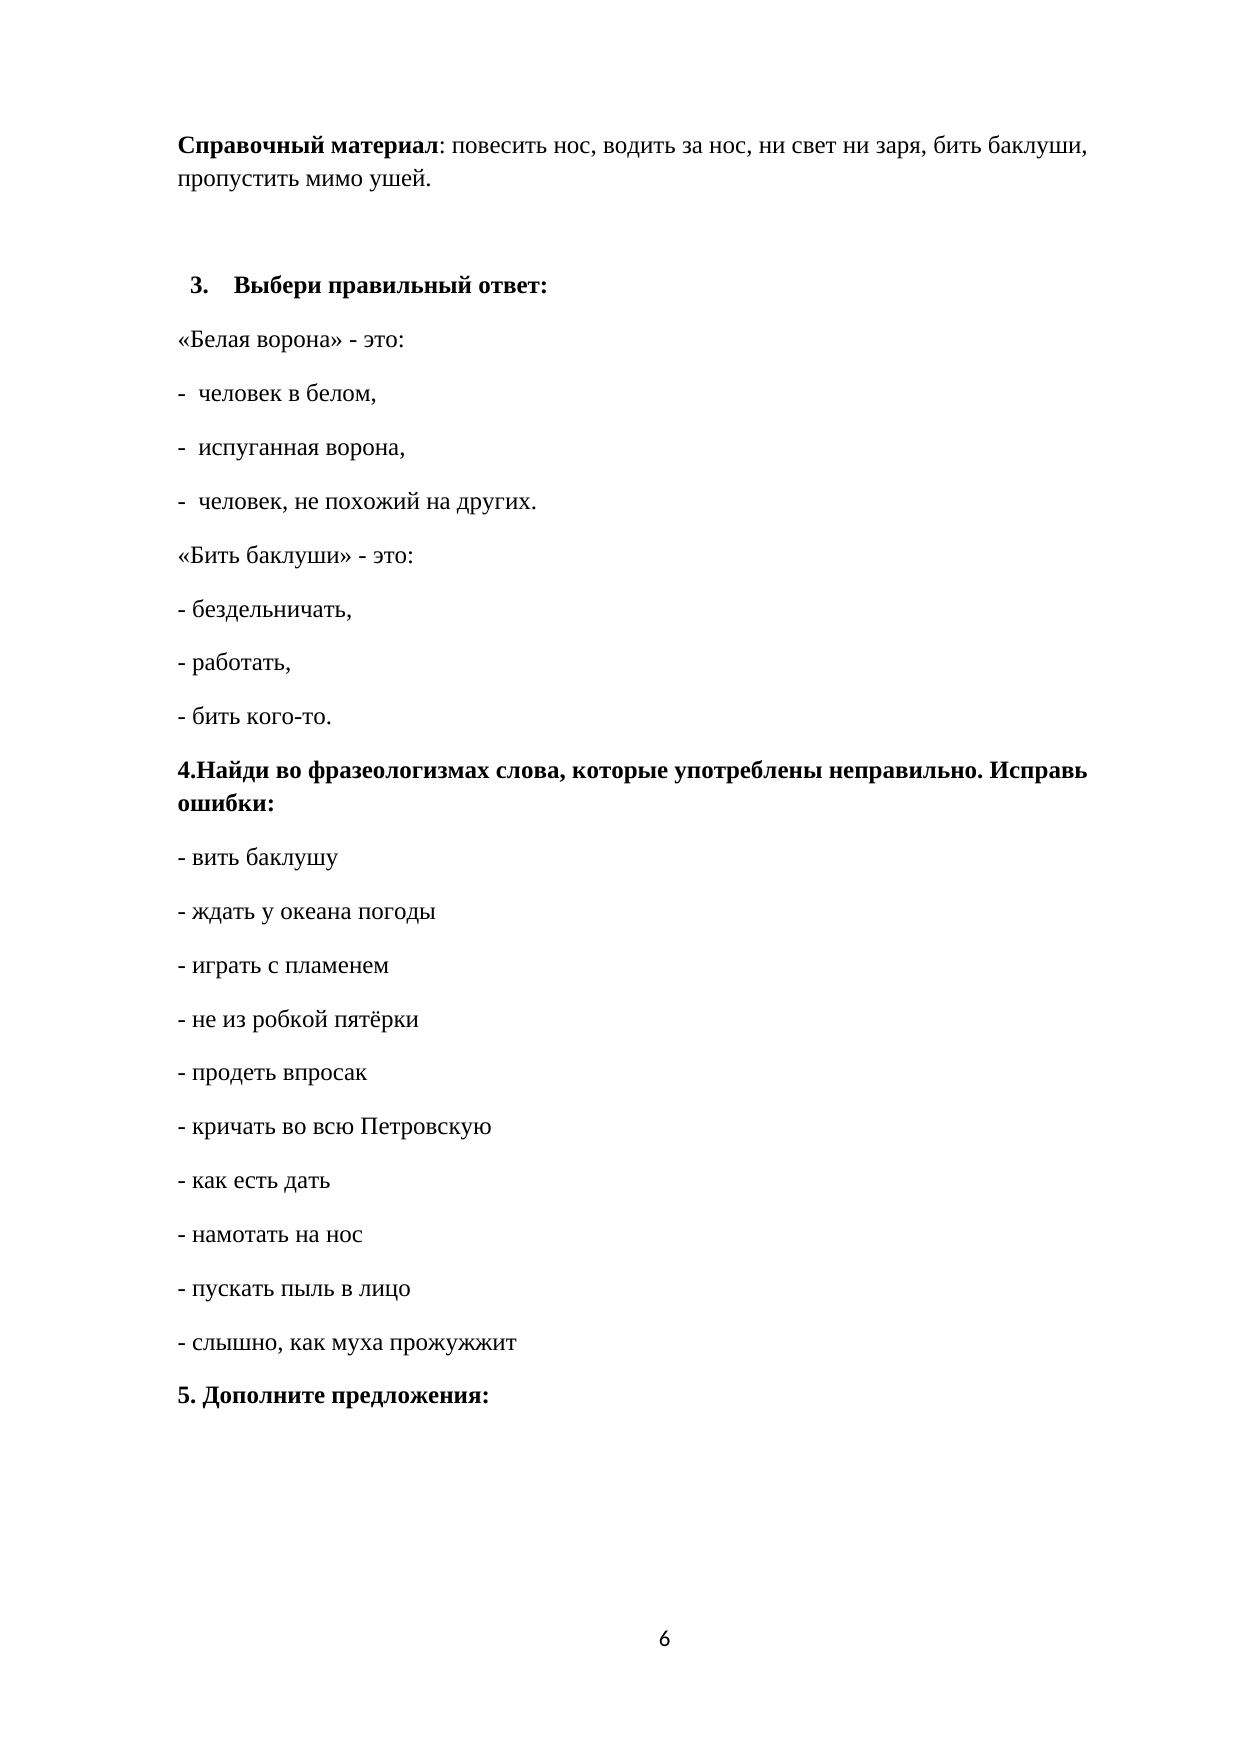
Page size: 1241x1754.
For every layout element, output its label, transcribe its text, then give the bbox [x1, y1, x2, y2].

text - бездельничать, [177, 594, 1152, 622]
text - человек в белом, [177, 378, 1152, 407]
text - не из робкой пятёрки [177, 1004, 1152, 1032]
text - бить кого-то. [177, 701, 1152, 730]
text «Белая ворона» - это: [177, 324, 1152, 353]
text Справочный материал: повесить нос, водить за нос, ни свет ни заря, бить баклуши, пропустить мимо ушей. [177, 130, 1152, 192]
text 3. Выбери правильный ответ: [177, 271, 1152, 299]
text 4.Найди во фразеологизмах слова, которые употреблены неправильно. Исправь ошибки: [177, 755, 1152, 817]
text - испуганная ворона, [177, 432, 1152, 461]
text - кричать во всю Петровскую [177, 1111, 1152, 1140]
text - вить баклушу [177, 842, 1152, 871]
text «Бить баклуши» - это: [177, 540, 1152, 568]
text - ждать у океана погоды [177, 896, 1152, 925]
text - слышно, как муха прожужжит [177, 1327, 1152, 1356]
text - как есть дать [177, 1165, 1152, 1194]
text - играть с пламенем [177, 950, 1152, 978]
text - работать, [177, 647, 1152, 676]
text - человек, не похожий на других. [177, 486, 1152, 515]
text - пускать пыль в лицо [177, 1273, 1152, 1302]
text - намотать на нос [177, 1219, 1152, 1248]
text 5. Дополните предложения: [177, 1381, 1152, 1409]
text - продеть впросак [177, 1057, 1152, 1086]
